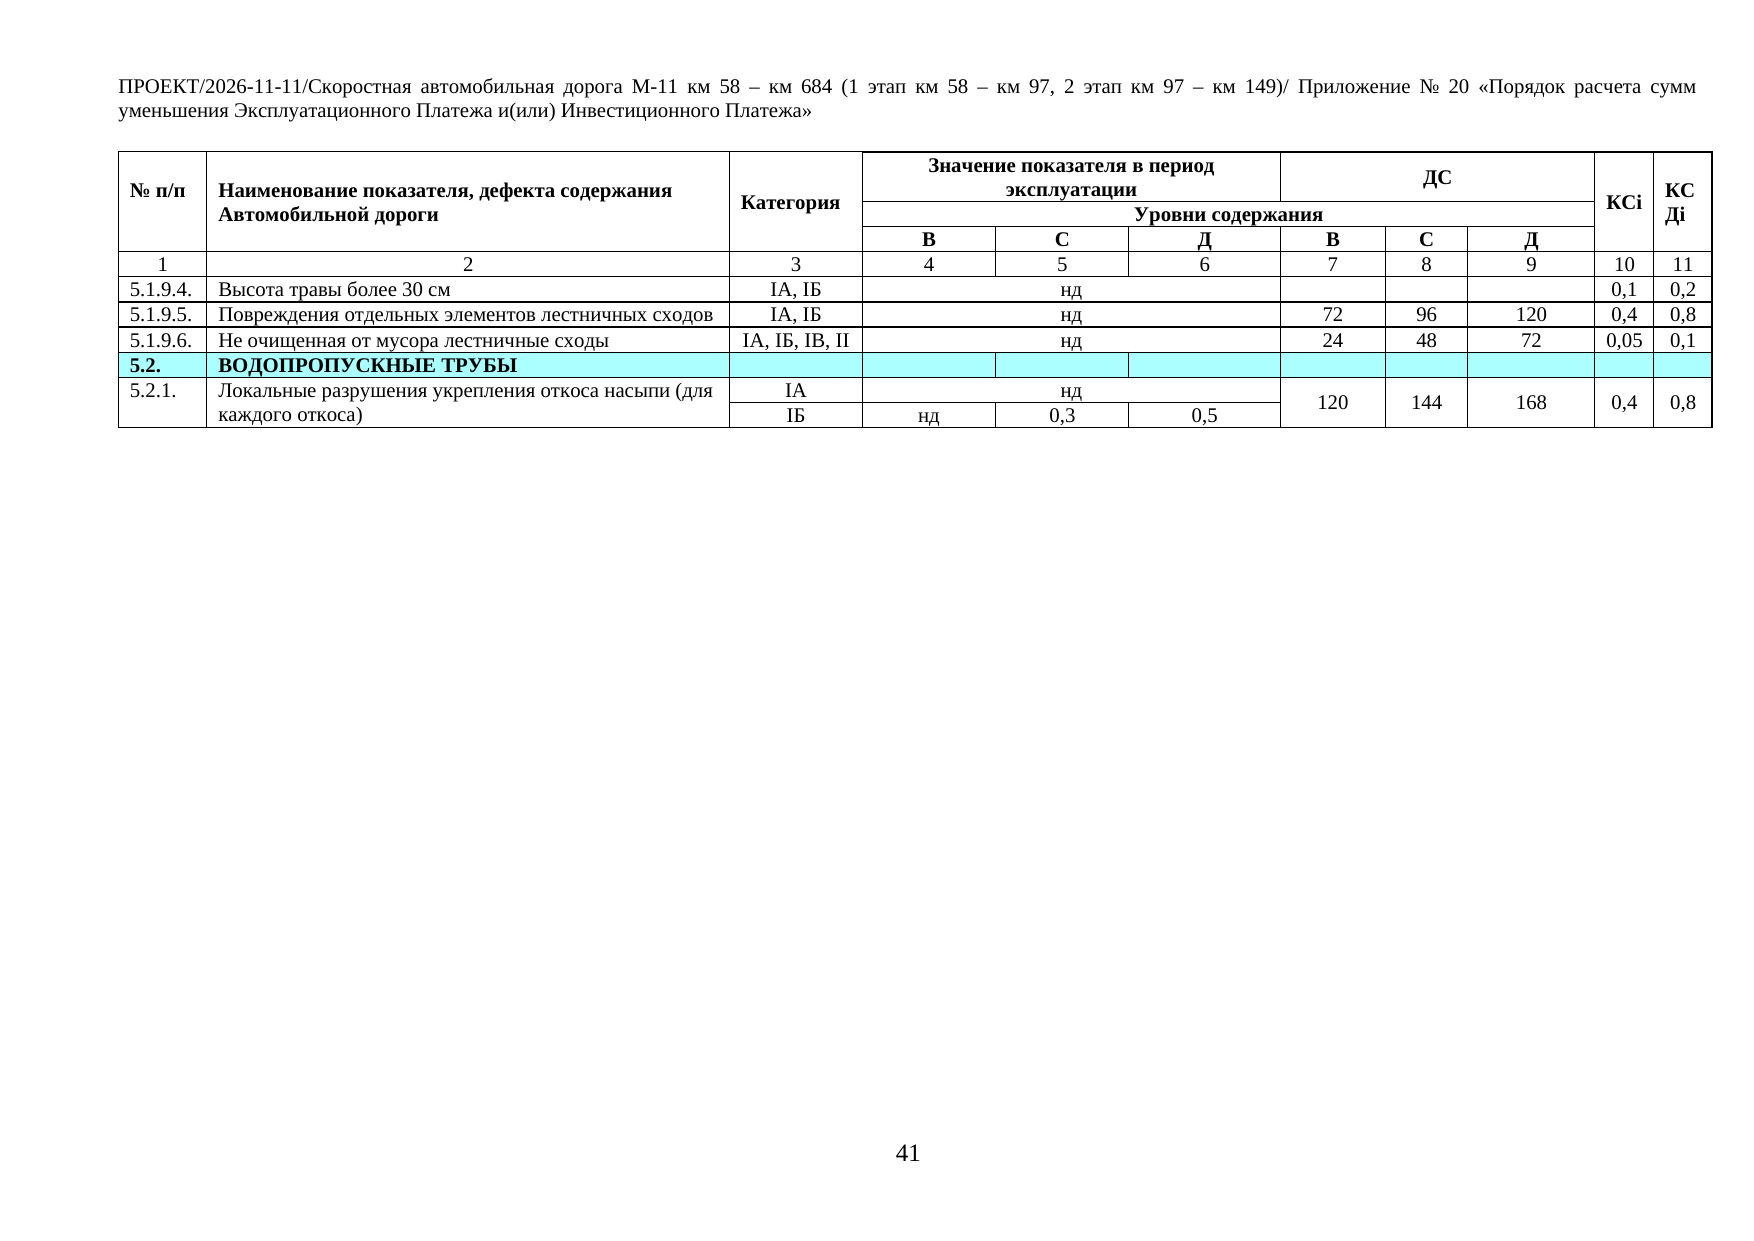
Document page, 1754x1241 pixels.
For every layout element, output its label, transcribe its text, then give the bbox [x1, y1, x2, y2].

table_cell 5.2.1. [119, 378, 206, 427]
table_header № п/п [119, 152, 206, 251]
table_cell [1595, 353, 1653, 377]
table_cell Высота травы более 30 см [207, 277, 729, 301]
table_header Значение показателя в период эксплуатации [863, 153, 1280, 201]
table_cell 0,8 [1654, 303, 1711, 326]
table_cell 1 [119, 252, 206, 276]
table_cell 24 [1281, 328, 1385, 352]
table_cell Д [1468, 227, 1594, 251]
table_cell 9 [1468, 252, 1594, 276]
table_cell 11 [1654, 252, 1711, 276]
table_cell [863, 353, 995, 377]
table_cell 120 [1468, 303, 1594, 326]
table_cell [1386, 353, 1467, 377]
table_cell IA, IБ [730, 303, 862, 326]
table_cell 144 [1386, 378, 1467, 427]
table_cell 3 [730, 252, 862, 276]
table_cell 0,4 [1595, 303, 1653, 326]
table_cell 0,3 [996, 403, 1128, 427]
table_cell 5.1.9.6. [119, 328, 206, 352]
table_cell С [1386, 227, 1467, 251]
table_cell 0,5 [1129, 403, 1280, 427]
table_cell нд [863, 378, 1280, 402]
table_header Наименование показателя, дефекта содержания Автомобильной дороги [207, 152, 729, 251]
table_cell В [863, 227, 995, 251]
table_cell ВОДОПРОПУСКНЫЕ ТРУБЫ [207, 353, 729, 377]
table_cell С [996, 227, 1128, 251]
table_cell 0,05 [1595, 328, 1653, 352]
table_cell [730, 353, 862, 377]
table_cell 120 [1281, 378, 1385, 427]
table_cell 0,1 [1595, 277, 1653, 301]
table_header КСДi [1654, 153, 1711, 251]
table_cell нд [863, 303, 1280, 326]
table_cell 0,4 [1595, 378, 1653, 427]
table_cell 8 [1386, 252, 1467, 276]
table_cell 48 [1386, 328, 1467, 352]
table_cell Д [1129, 227, 1280, 251]
table_cell нд [863, 403, 995, 427]
table_cell 5.2. [119, 353, 206, 377]
table_cell нд [863, 277, 1280, 301]
table_cell 5.1.9.4. [119, 277, 206, 301]
table_cell [1281, 353, 1385, 377]
table_cell Повреждения отдельных элементов лестничных сходов [207, 303, 729, 326]
table_cell 72 [1468, 328, 1594, 352]
table_cell 6 [1129, 252, 1280, 276]
table_header КСi [1595, 153, 1653, 251]
table_cell IБ [730, 403, 862, 427]
table_cell 10 [1595, 252, 1653, 276]
table_cell 2 [207, 252, 729, 276]
table_cell Уровни содержания [863, 202, 1594, 226]
table_cell IA, IБ, IВ, II [730, 328, 862, 352]
table_cell 72 [1281, 303, 1385, 326]
table_cell 7 [1281, 252, 1385, 276]
table_cell 0,8 [1654, 378, 1711, 427]
table_cell нд [863, 328, 1280, 352]
table_cell [1129, 353, 1280, 377]
table_cell IA [730, 378, 862, 402]
table_header Категория [730, 152, 862, 251]
table_cell [1386, 277, 1467, 301]
table_cell 0,1 [1654, 328, 1711, 352]
table_cell 5.1.9.5. [119, 303, 206, 326]
table_cell Не очищенная от мусора лестничные сходы [207, 328, 729, 352]
table_cell [1468, 277, 1594, 301]
table_cell 5 [996, 252, 1128, 276]
table_cell [1654, 353, 1711, 377]
table_cell 96 [1386, 303, 1467, 326]
table_cell В [1281, 227, 1385, 251]
table_cell [1281, 277, 1385, 301]
table_cell [996, 353, 1128, 377]
table_cell 168 [1468, 378, 1594, 427]
table_cell 4 [863, 252, 995, 276]
table_cell [1468, 353, 1594, 377]
table_cell 0,2 [1654, 277, 1711, 301]
table_cell IA, IБ [730, 277, 862, 301]
table_header ДС [1281, 153, 1594, 201]
table_cell Локальные разрушения укрепления откоса насыпи (для каждого откоса) [207, 378, 729, 427]
